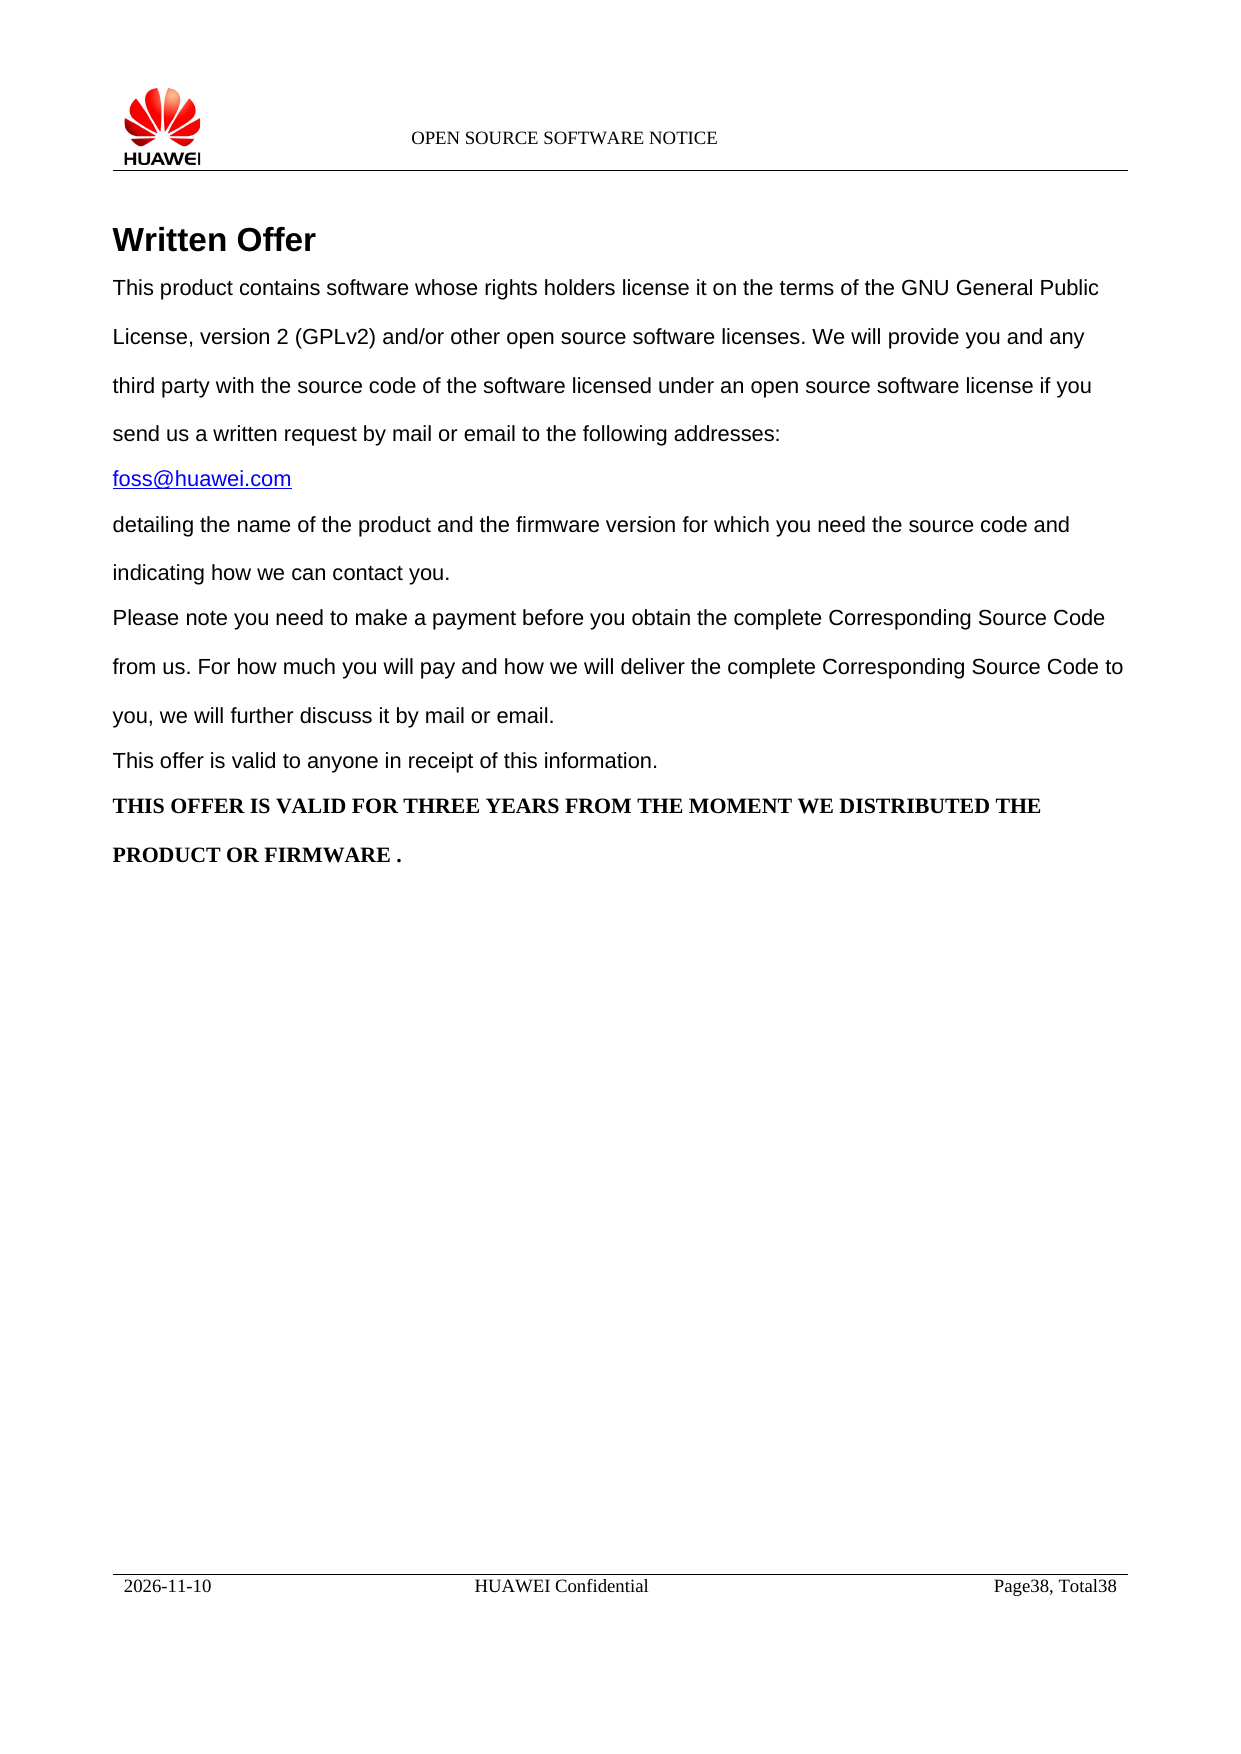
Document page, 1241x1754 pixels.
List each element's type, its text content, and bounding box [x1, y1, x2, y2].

text Written Offer [112, 206, 1128, 271]
text Please note you need to make a payment before you obtain the complete Corresponding Source Code from us. For how much you will pay and how we will deliver the complete Corresponding Source Code to you, we will further discuss it by mail or email. [112, 602, 1128, 732]
text This product contains software whose rights holders license it on the terms of the GNU General Public License, version 2 (GPLv2) and/or other open source software licenses. We will provide you and any third party with the source code of the software licensed under an open source software license if you send us a written request by mail or email to the following addresses: [112, 271, 1128, 450]
text This offer is valid for three years from the moment we distributed the product or firmware . [112, 789, 1128, 871]
text detailing the name of the product and the firmware version for which you need the source code and indicating how we can contact you. [112, 508, 1128, 589]
text This offer is valid to anyone in receipt of this information. [112, 744, 1128, 777]
text foss@huawei.com [112, 463, 1128, 495]
picture [124, 88, 201, 165]
